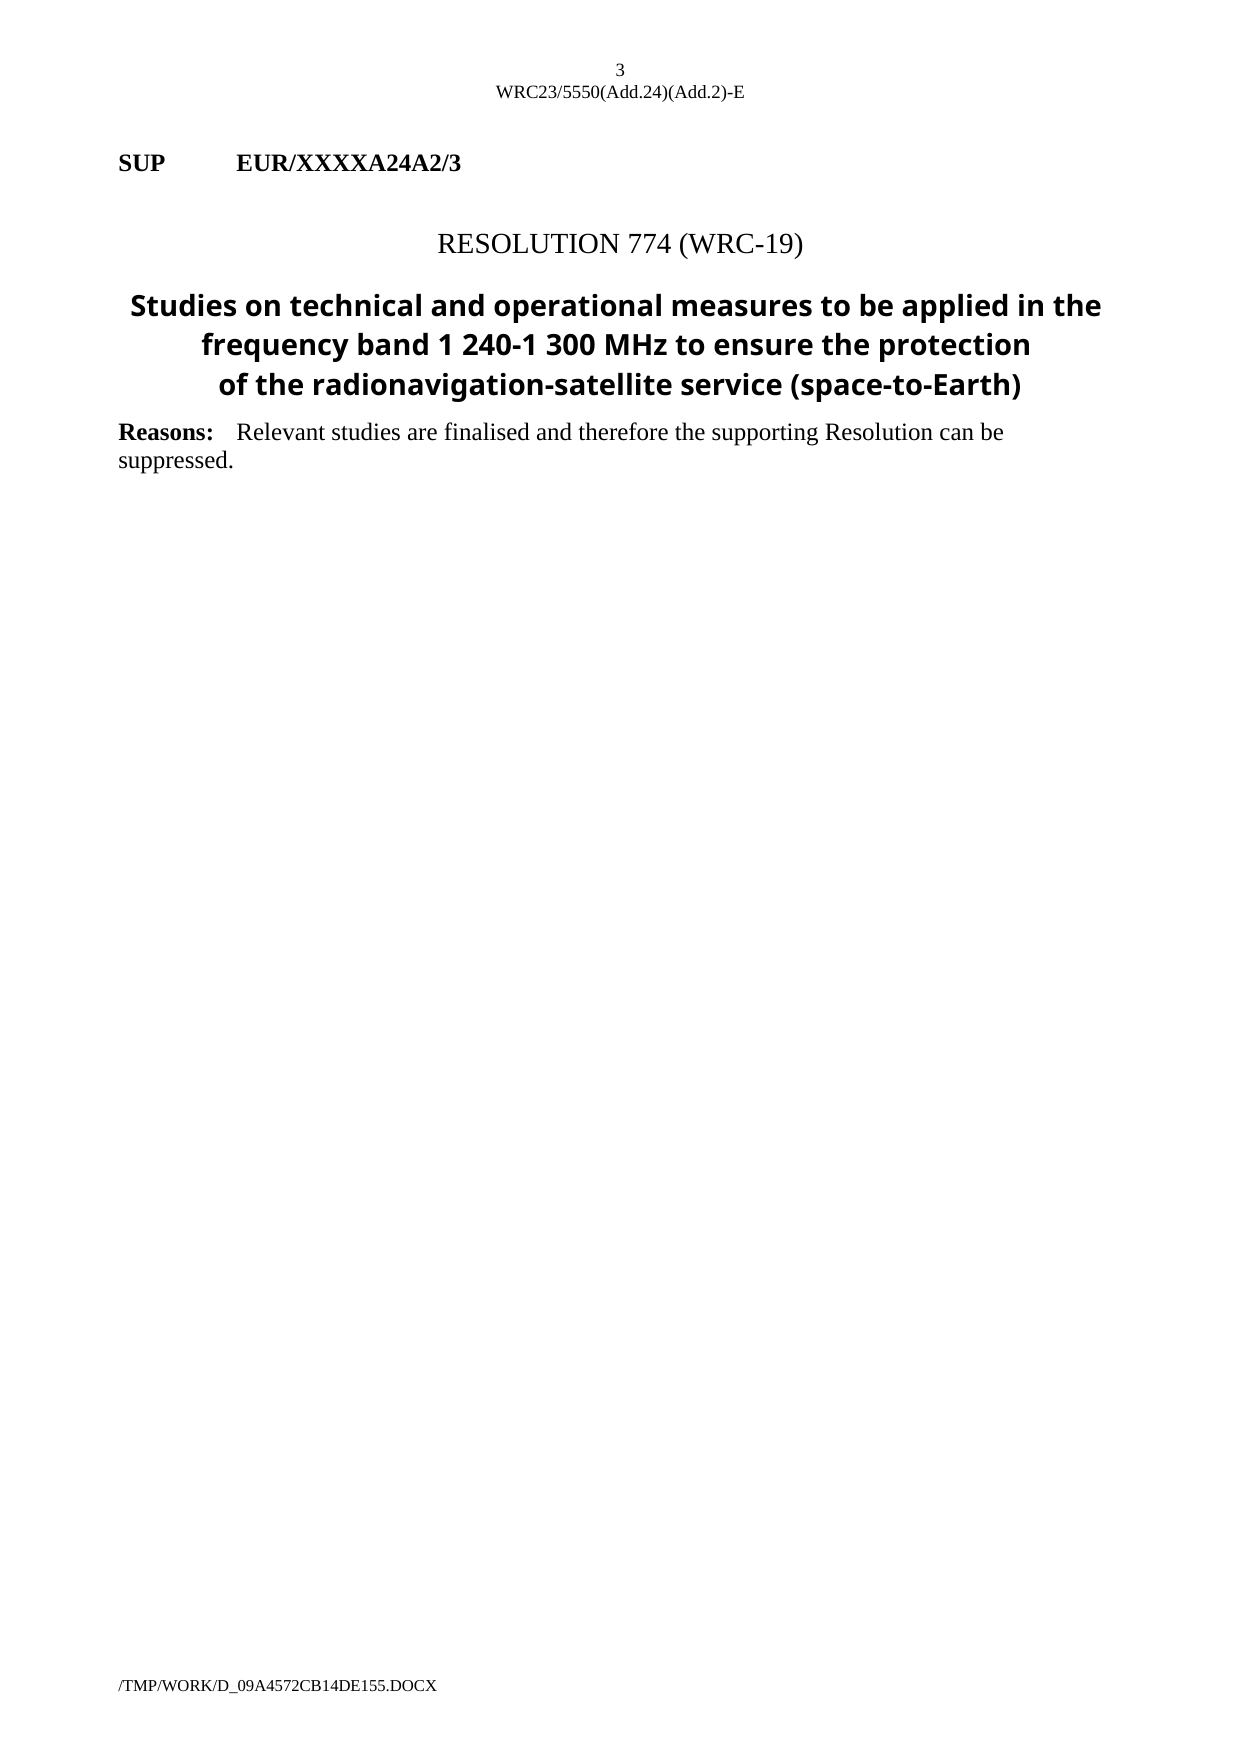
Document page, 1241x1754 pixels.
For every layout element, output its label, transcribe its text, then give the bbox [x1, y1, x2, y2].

text RESOLUTION 774 (WRC-19) [118, 226, 1122, 260]
text Reasons: Relevant studies are finalised and therefore the supporting Resolution can be suppressed. [118, 417, 1122, 474]
title Studies on technical and operational measures to be applied in the frequency band 1 240-1 300 MHz to ensure the protection of the radionavigation-satellite service (space-to-Earth) [118, 285, 1122, 404]
text SUP EUR/XXXXA24A2/3 [118, 148, 1122, 176]
